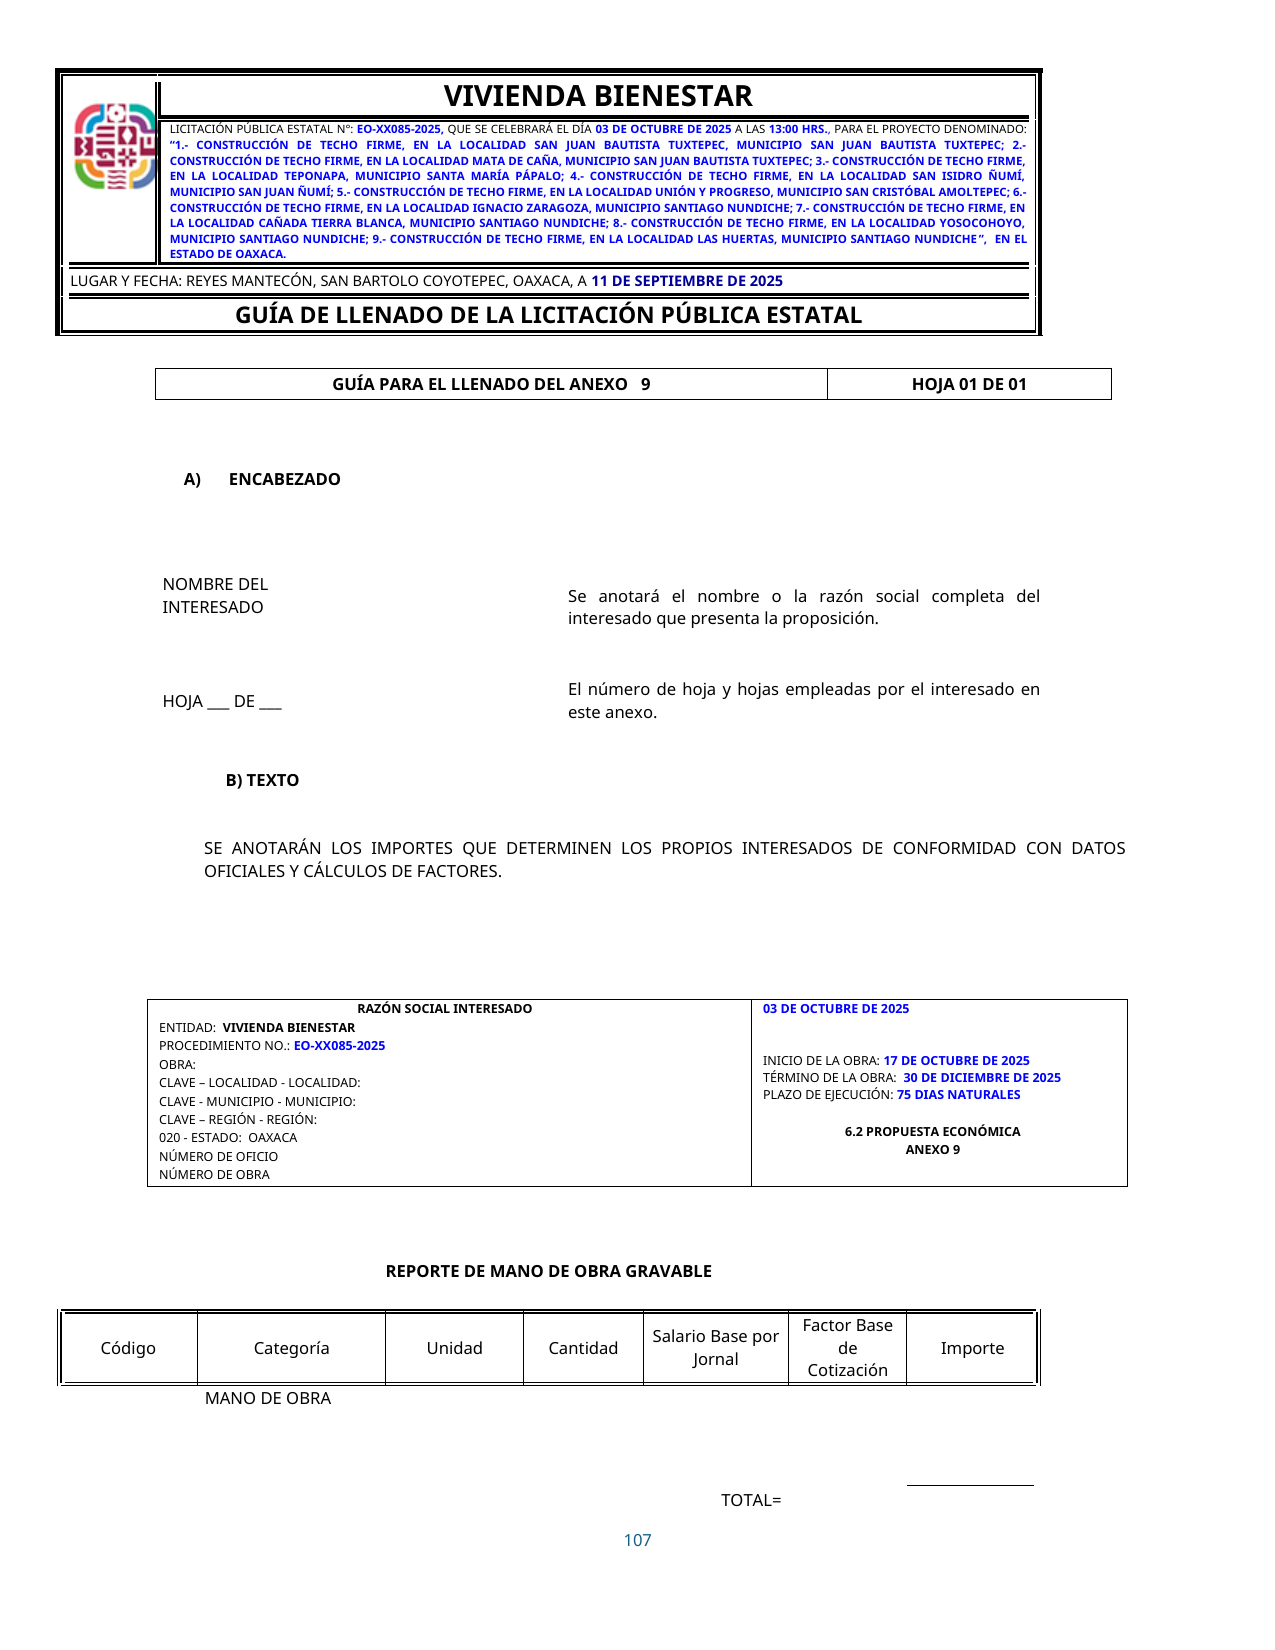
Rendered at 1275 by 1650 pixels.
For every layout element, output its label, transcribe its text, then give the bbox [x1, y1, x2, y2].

picture [63, 96, 155, 195]
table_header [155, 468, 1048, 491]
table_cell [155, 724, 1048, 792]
text SE ANOTARÁN LOS IMPORTES QUE DETERMINEN LOS PROPIOS INTERESADOS DE CONFORMIDAD CON DATOS OFICIALES Y CÁLCULOS DE FACTORES. [204, 837, 1127, 882]
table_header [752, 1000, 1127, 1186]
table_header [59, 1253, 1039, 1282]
picture [161, 96, 170, 115]
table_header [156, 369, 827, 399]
picture [161, 122, 170, 195]
picture [157, 96, 170, 195]
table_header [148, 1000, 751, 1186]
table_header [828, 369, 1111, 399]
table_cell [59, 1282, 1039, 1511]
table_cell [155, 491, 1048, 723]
